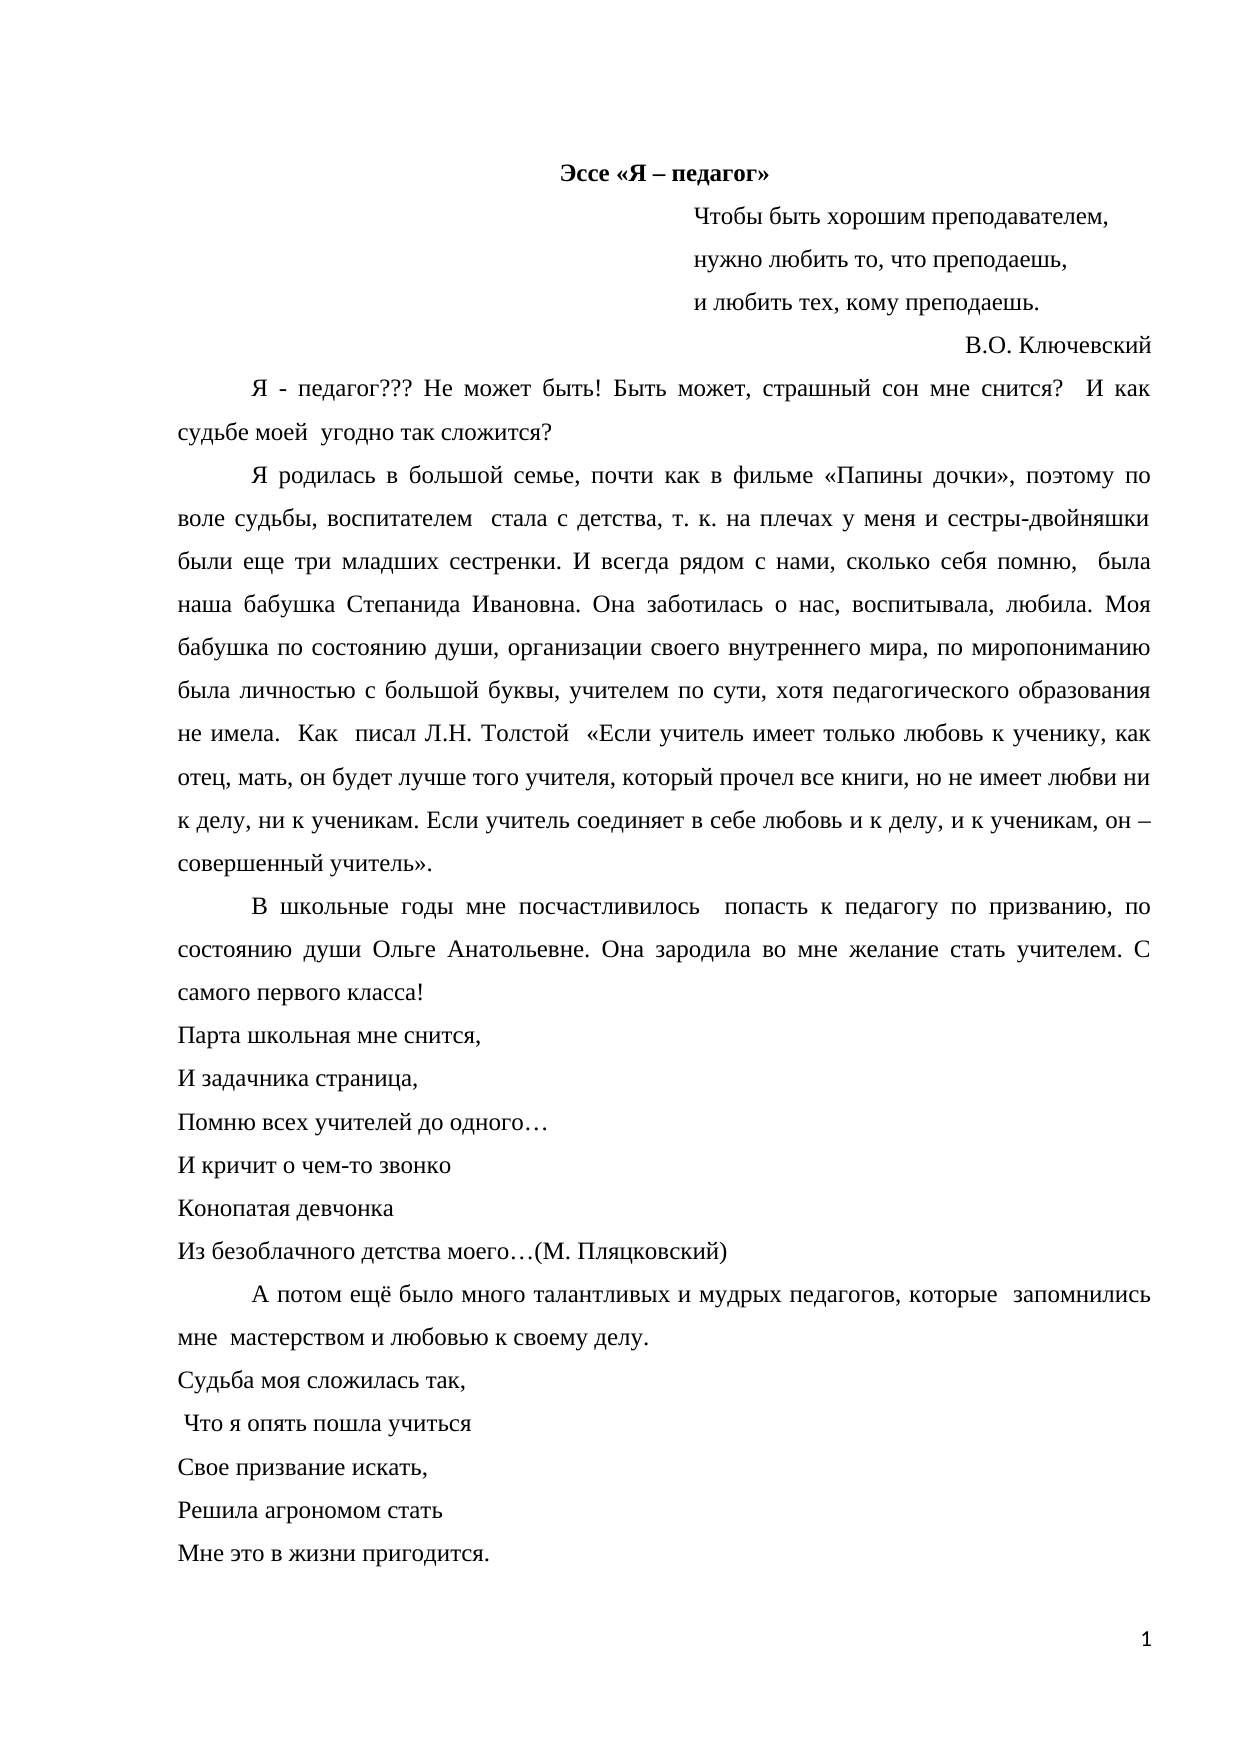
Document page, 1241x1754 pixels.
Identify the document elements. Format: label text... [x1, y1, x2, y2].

text Из безоблачного детства моего…(М. Пляцковский) [177, 1236, 1152, 1265]
text Судьба моя сложилась так, [177, 1365, 1152, 1394]
text Свое призвание искать, [177, 1452, 1152, 1480]
text Помню всех учителей до одного… [177, 1107, 1152, 1135]
text В.О. Ключевский [177, 330, 1152, 359]
text Я родилась в большой семье, почти как в фильме «Папины дочки», поэтому по воле судьбы, воспитателем стала с детства, т. к. на плечах у меня и сестры-двойняшки были еще три младших сестренки. И всегда рядом с нами, сколько себя помню, была наша бабушка Степанида Ивановна. Она заботилась о нас, воспитывала, любила. Моя бабушка по состоянию души, организации своего внутреннего мира, по миропониманию была личностью с большой буквы, учителем по сути, хотя педагогического образования не имела. Как писал Л.Н. Толстой «Если учитель имеет только любовь к ученику, как отец, мать, он будет лучше того учителя, который прочел все книги, но не имеет любви ни к делу, ни к ученикам. Если учитель соединяет в себе любовь и к делу, и к ученикам, он – совершенный учитель». [177, 460, 1152, 877]
text нужно любить то, что преподаешь, [693, 244, 1152, 273]
text А потом ещё было много талантливых и мудрых педагогов, которые запомнились мне мастерством и любовью к своему делу. [177, 1279, 1152, 1351]
text Конопатая девчонка [177, 1193, 1152, 1222]
text и любить тех, кому преподаешь. [693, 287, 1152, 316]
text Эссе «Я – педагог» [177, 158, 1152, 187]
text Что я опять пошла учиться [177, 1408, 1152, 1437]
text Я - педагог??? Не может быть! Быть может, страшный сон мне снится? И как судьбе моей угодно так сложится? [177, 373, 1152, 445]
text И кричит о чем-то звонко [177, 1150, 1152, 1178]
text И задачника страница, [177, 1063, 1152, 1092]
text Мне это в жизни пригодится. [177, 1538, 1152, 1567]
text Решила агрономом стать [177, 1495, 1152, 1523]
text Парта школьная мне снится, [177, 1020, 1152, 1049]
text Чтобы быть хорошим преподавателем, [693, 201, 1152, 230]
text В школьные годы мне посчастливилось попасть к педагогу по призванию, по состоянию души Ольге Анатольевне. Она зародила во мне желание стать учителем. С самого первого класса! [177, 891, 1152, 1006]
